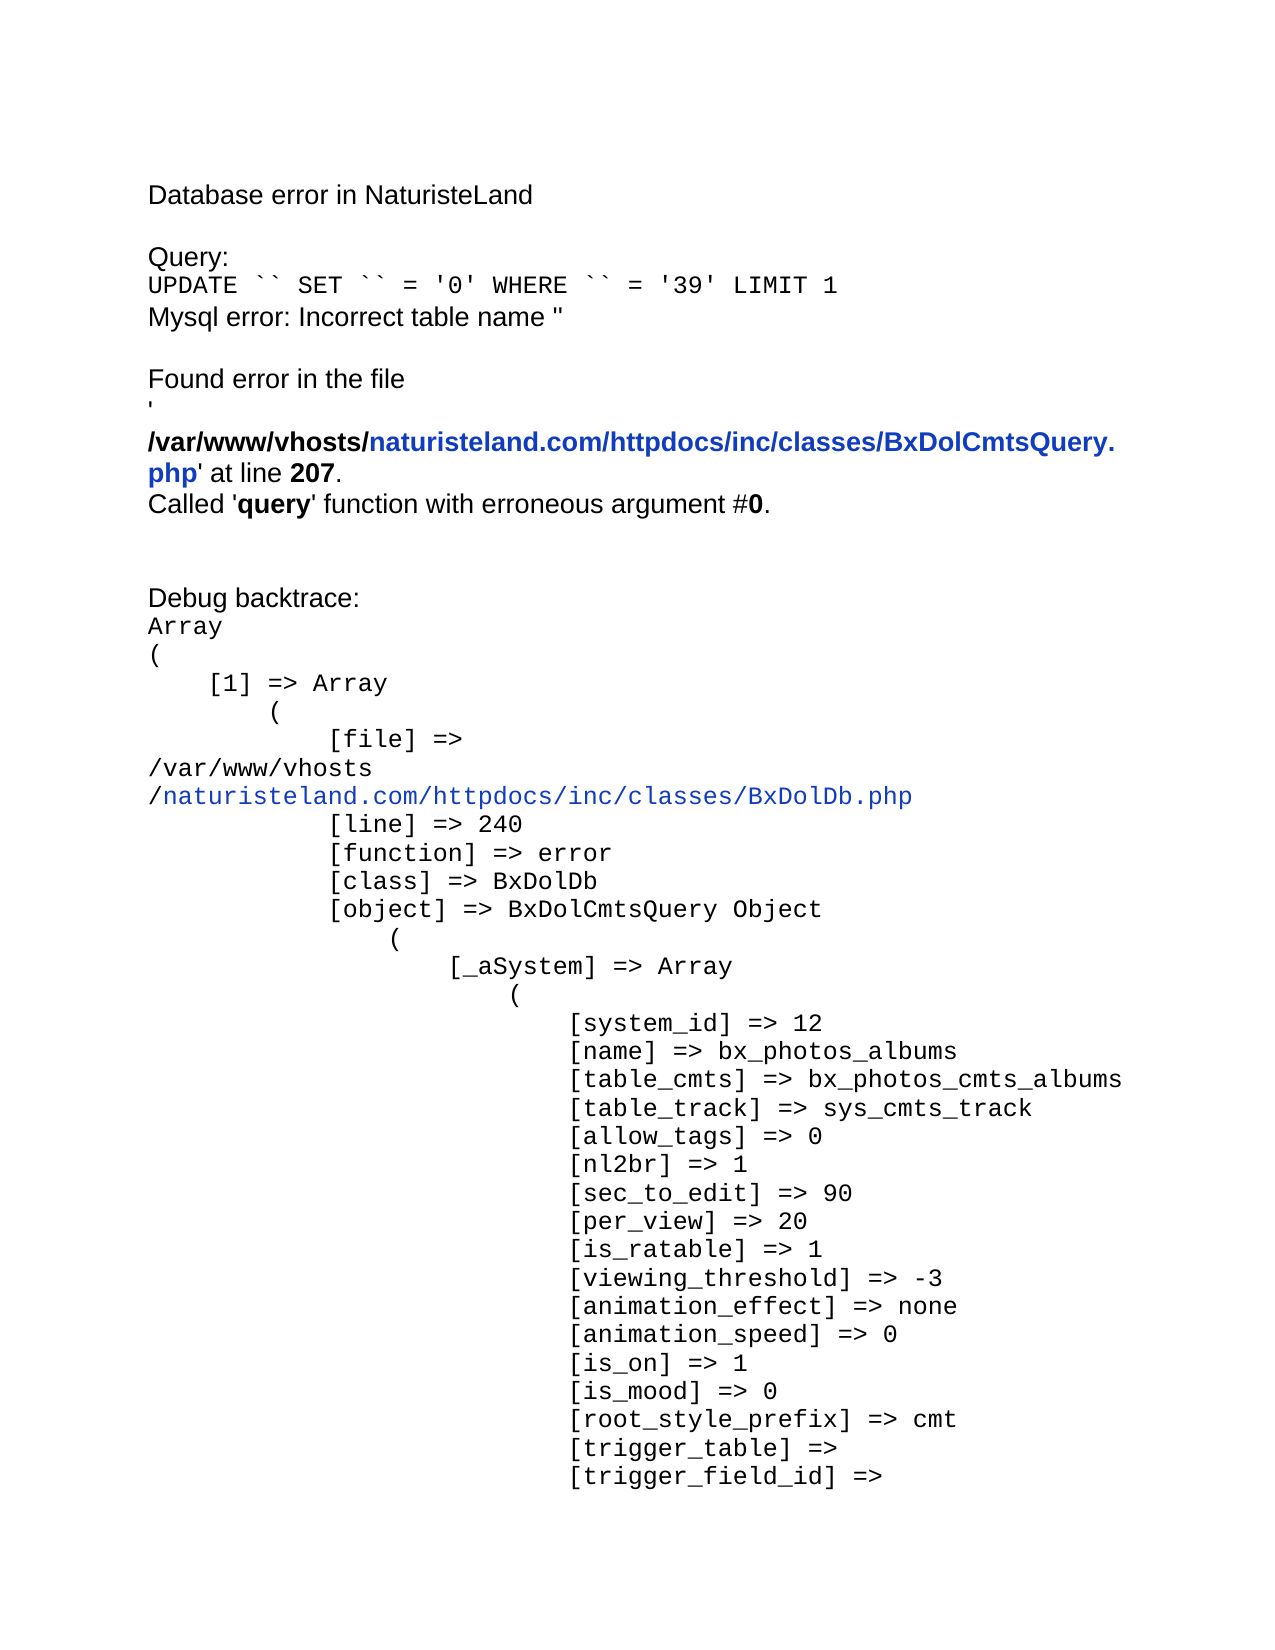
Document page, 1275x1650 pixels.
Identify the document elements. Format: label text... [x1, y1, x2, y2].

text [trigger_field_id] => [148, 1463, 1127, 1492]
text [animation_effect] => none [148, 1293, 1127, 1322]
text Debug backtrace: [148, 582, 1127, 613]
text [sec_to_edit] => 90 [148, 1180, 1127, 1208]
text [is_ratable] => 1 [148, 1237, 1127, 1265]
text [per_view] => 20 [148, 1208, 1127, 1237]
text [is_on] => 1 [148, 1350, 1127, 1378]
text [function] => error [148, 840, 1127, 868]
text UPDATE `` SET `` = '0' WHERE `` = '39' LIMIT 1 [148, 273, 1127, 301]
text [1] => Array [148, 670, 1127, 698]
text [allow_tags] => 0 [148, 1123, 1127, 1152]
text [root_style_prefix] => cmt [148, 1407, 1127, 1435]
text [name] => bx_photos_albums [148, 1038, 1127, 1067]
text [table_track] => sys_cmts_track [148, 1095, 1127, 1123]
text [object] => BxDolCmtsQuery Object [148, 897, 1127, 925]
text ( [148, 925, 1127, 953]
text [trigger_table] => [148, 1435, 1127, 1463]
text Found error in the file '/var/www/vhosts/naturisteland.com/httpdocs/inc/classes/BxDolCmtsQuery.php' at line 207. [148, 363, 1127, 488]
text [table_cmts] => bx_photos_cmts_albums [148, 1067, 1127, 1095]
text Query: [148, 241, 1127, 273]
text [nl2br] => 1 [148, 1152, 1127, 1180]
text Called 'query' function with erroneous argument #0. [148, 488, 1127, 520]
text [class] => BxDolDb [148, 868, 1127, 897]
text [_aSystem] => Array [148, 953, 1127, 982]
text Database error in NaturisteLand [148, 179, 1127, 210]
text Mysql error: Incorrect table name '' [148, 301, 1127, 332]
text ( [148, 982, 1127, 1010]
text [viewing_threshold] => -3 [148, 1265, 1127, 1293]
text ( [148, 642, 1127, 670]
text ( [148, 698, 1127, 727]
text [file] => /var/www/vhosts/naturisteland.com/httpdocs/inc/classes/BxDolDb.php [148, 727, 1127, 812]
text [animation_speed] => 0 [148, 1322, 1127, 1350]
text [line] => 240 [148, 812, 1127, 840]
text [is_mood] => 0 [148, 1378, 1127, 1407]
text [system_id] => 12 [148, 1010, 1127, 1038]
text Array [148, 613, 1127, 642]
